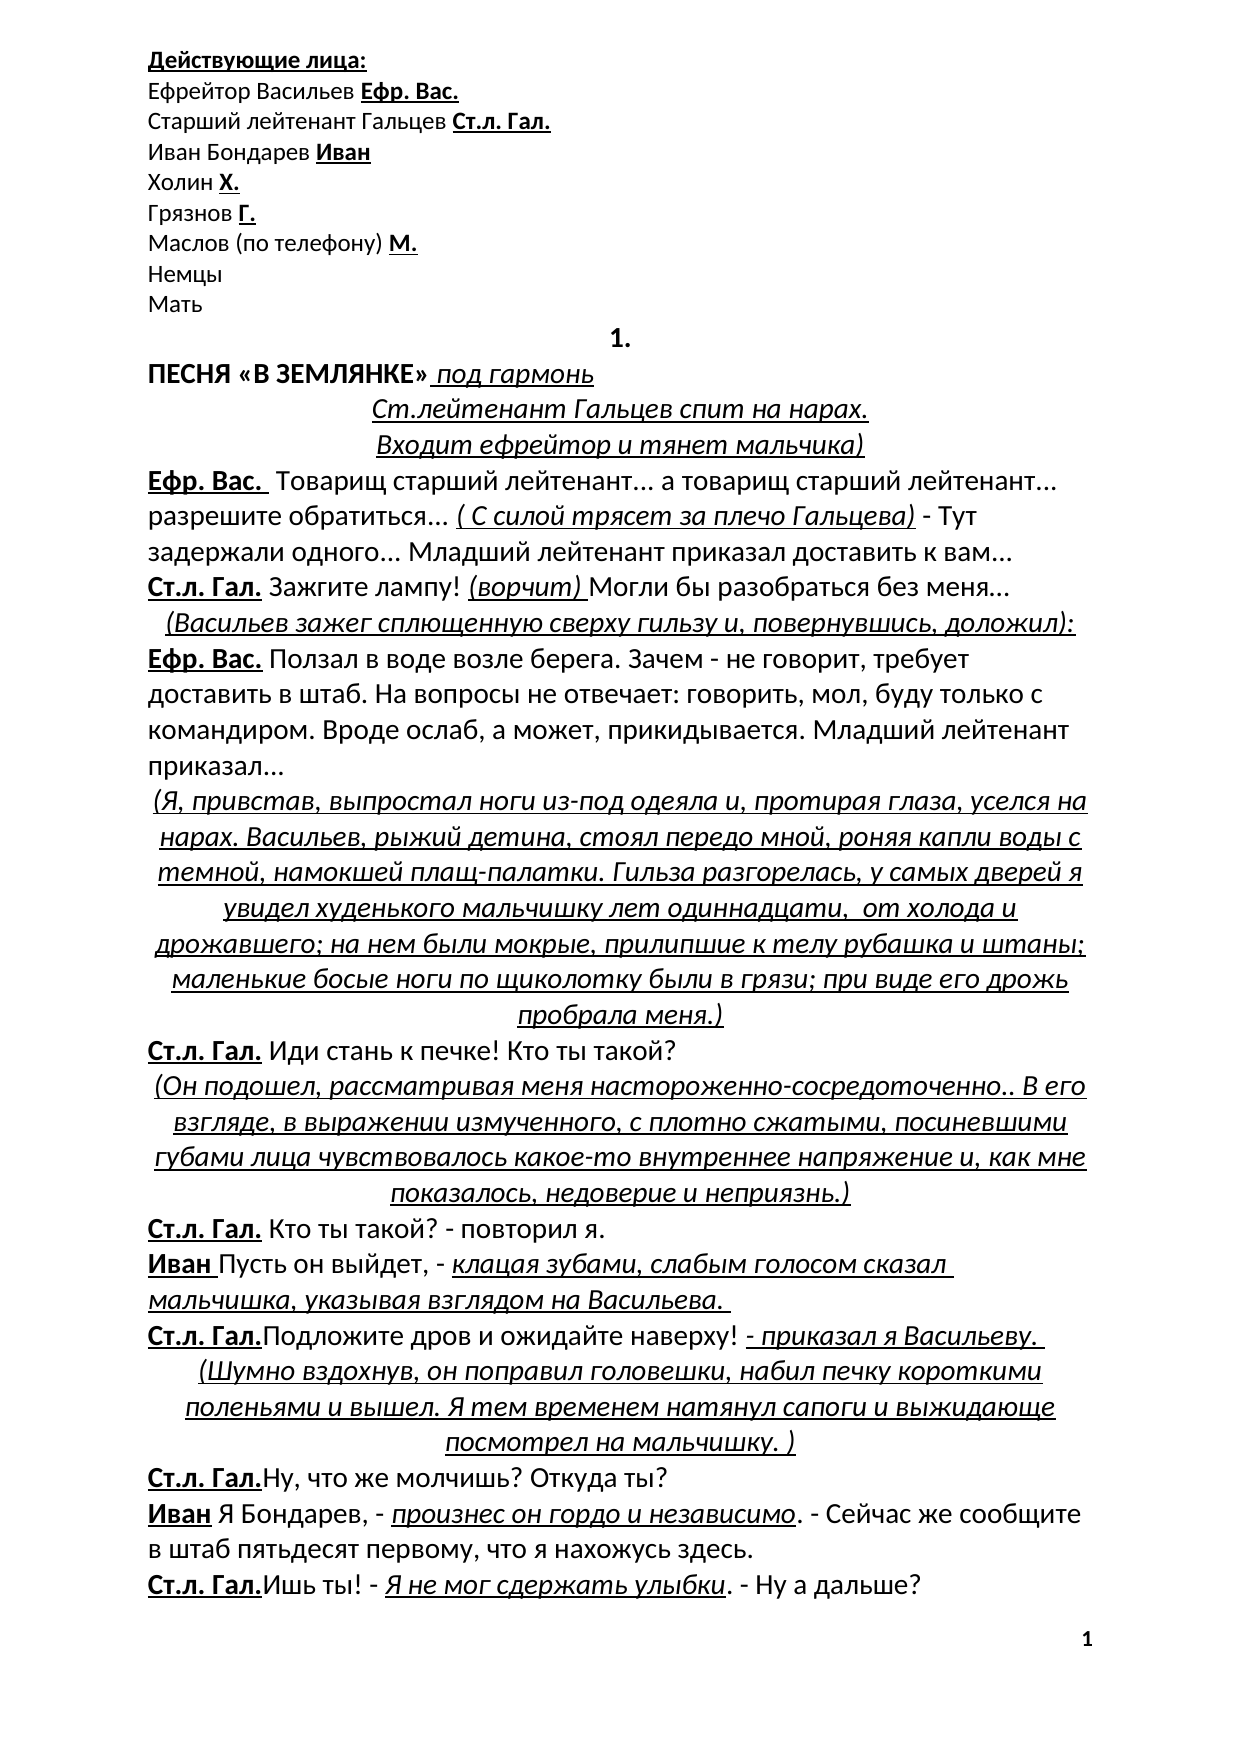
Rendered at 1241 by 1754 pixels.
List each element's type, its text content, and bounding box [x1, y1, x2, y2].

text Ст.л. Гал. Кто ты такой? - повторил я. Иван Пусть он выйдет, - клацая зубами, слабым голосом сказал мальчишка, указывая взглядом на Васильева. Ст.л. Гал.Подложите дров и ожидайте наверху! - приказал я Васильеву. [148, 1210, 1093, 1352]
text Немцы [148, 258, 1093, 288]
text ПЕСНЯ «В ЗЕМЛЯНКЕ» под гармонь [148, 355, 1093, 390]
text Ефр. Вас. Товарищ старший лейтенант... а товарищ старший лейтенант... разрешите обратиться... ( С силой трясет за плечо Гальцева) - Тут задержали одного... Младший лейтенант приказал доставить к вам... Ст.л. Гал. Зажгите лампу! (ворчит) Могли бы разобраться без меня… [148, 462, 1093, 604]
text Действующие лица: [148, 44, 1093, 75]
text (Шумно вздохнув, он поправил головешки, набил печку короткими поленьями и вышел. Я тем временем натянул сапоги и выжидающе посмотрел на мальчишку. ) [148, 1352, 1093, 1459]
text Иван Бондарев Иван [148, 136, 1093, 166]
text Ст.лейтенант Гальцев спит на нарах. [148, 390, 1093, 426]
text Мать [148, 288, 1093, 319]
text Холин Х. [148, 166, 1093, 197]
text (Васильев зажег сплющенную сверху гильзу и, повернувшись, доложил): [148, 604, 1093, 640]
text Входит ефрейтор и тянет мальчика) [148, 426, 1093, 462]
text 1. [148, 319, 1093, 355]
text Ефр. Вас. Ползал в воде возле берега. Зачем - не говорит, требует доставить в штаб. На вопросы не отвечает: говорить, мол, буду только с командиром. Вроде ослаб, а может, прикидывается. Младший лейтенант приказал... [148, 640, 1093, 782]
text Маслов (по телефону) М. [148, 227, 1093, 258]
text Ефрейтор Васильев Ефр. Вас. [148, 75, 1093, 105]
text (Я, привстав, выпростал ноги из-под одеяла и, протирая глаза, уселся на нарах. Васильев, рыжий детина, стоял передо мной, роняя капли воды с темной, намокшей плащ-палатки. Гильза разгорелась, у самых дверей я увидел худенького мальчишку лет одиннадцати, от холода и дрожавшего; на нем были мокрые, прилипшие к телу рубашка и штаны; маленькие босые ноги по щиколотку были в грязи; при виде его дрожь пробрала меня.) [148, 782, 1093, 1032]
text (Он подошел, рассматривая меня настороженно-сосредоточенно.. В его взгляде, в выражении измученного, с плотно сжатыми, посиневшими губами лица чувствовалось какое-то внутреннее напряжение и, как мне показалось, недоверие и неприязнь.) [148, 1067, 1093, 1210]
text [148, 1459, 1093, 1602]
text Ст.л. Гал. Иди стань к печке! Кто ты такой? [148, 1032, 1093, 1067]
text Старший лейтенант Гальцев Ст.л. Гал. [148, 105, 1093, 136]
text Грязнов Г. [148, 197, 1093, 227]
